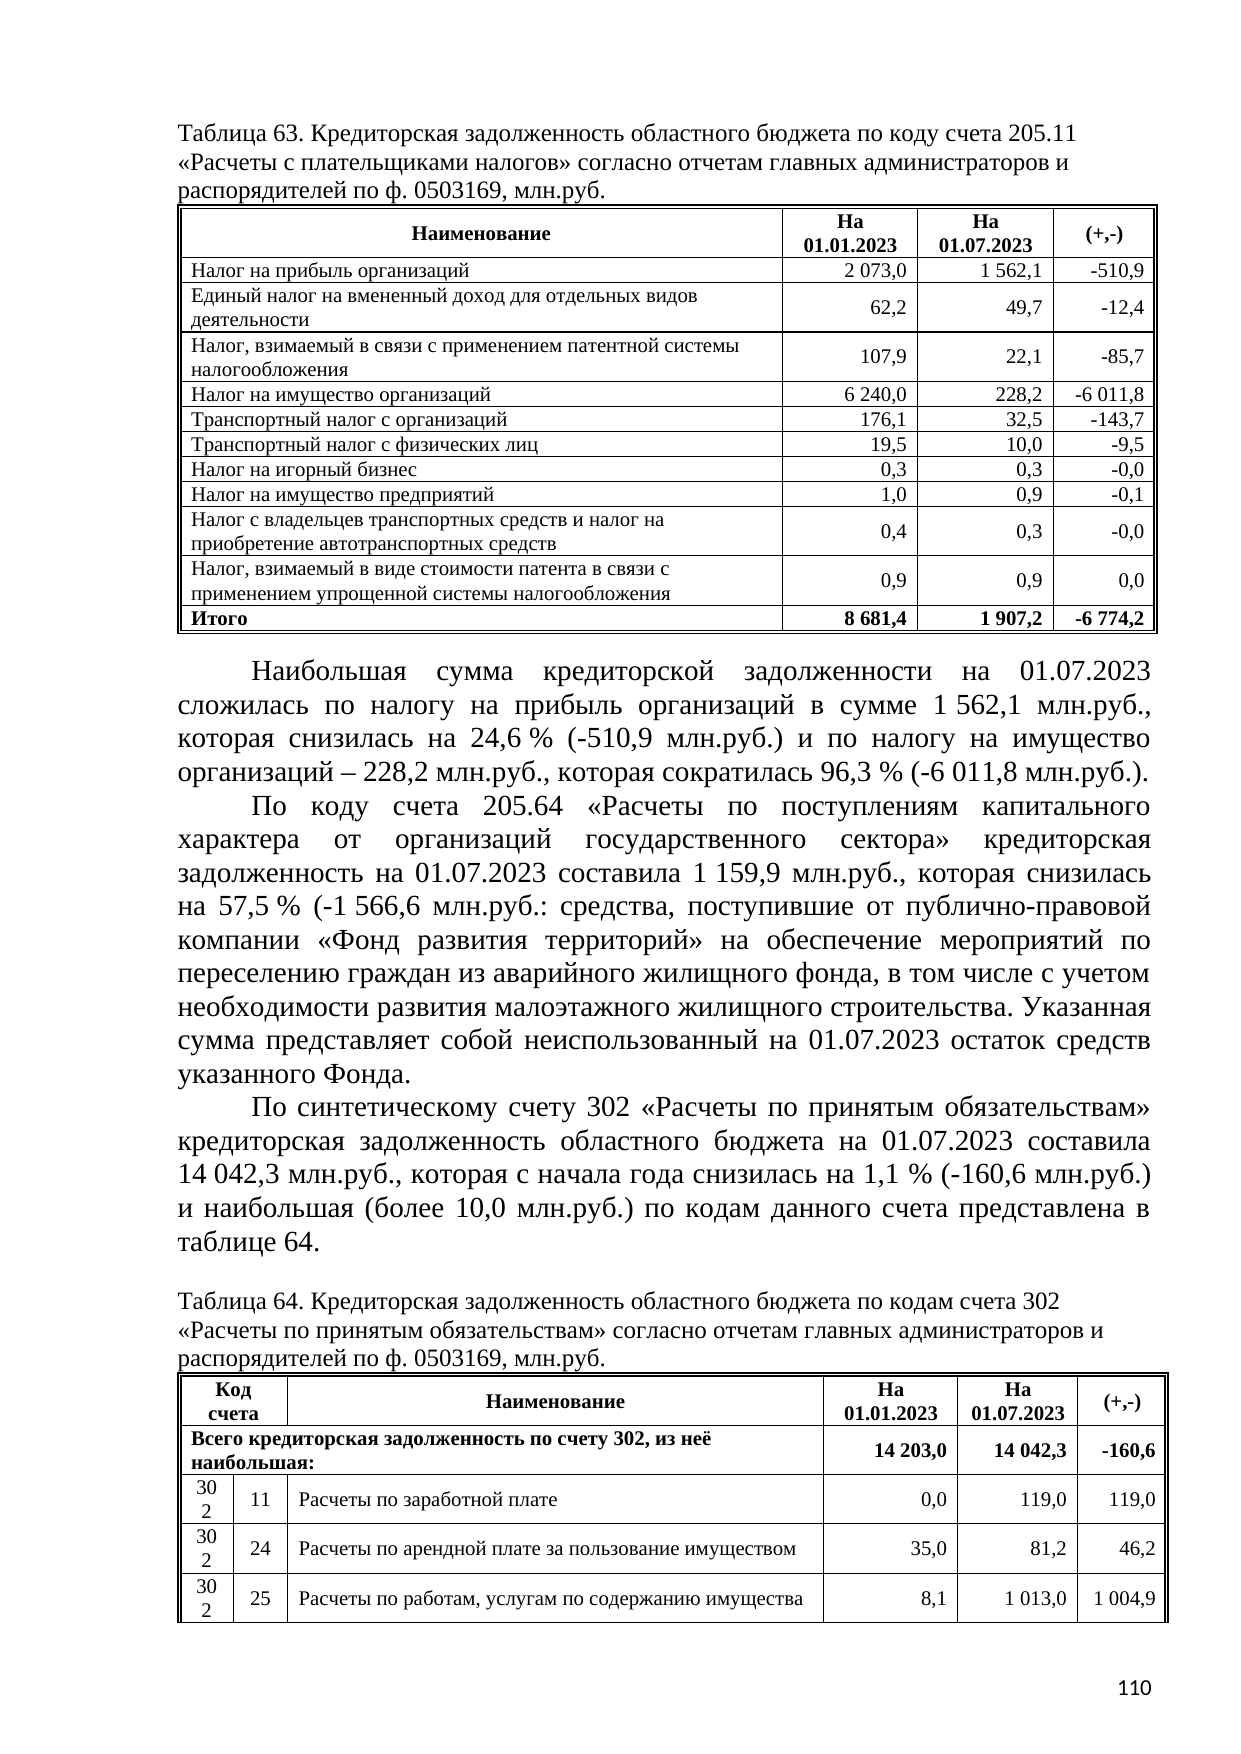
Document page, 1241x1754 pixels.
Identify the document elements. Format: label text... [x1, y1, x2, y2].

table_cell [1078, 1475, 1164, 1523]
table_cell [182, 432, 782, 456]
text По синтетическому счету 302 «Расчеты по принятым обязательствам» кредиторская задолженность областного бюджета на 01.07.2023 составила 14 042,3 млн.руб., которая с начала года снизилась на 1,1 % (-160,6 млн.руб.) и наибольшая (более 10,0 млн.руб.) по кодам данного счета представлена в таблице 64. [177, 1089, 1152, 1257]
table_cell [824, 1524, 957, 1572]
text Таблица 63. Кредиторская задолженность областного бюджета по коду счета 205.11 «Расчеты с плательщиками налогов» согласно отчетам главных администраторов и распорядителей по ф. 0503169, млн.руб. [177, 118, 1152, 204]
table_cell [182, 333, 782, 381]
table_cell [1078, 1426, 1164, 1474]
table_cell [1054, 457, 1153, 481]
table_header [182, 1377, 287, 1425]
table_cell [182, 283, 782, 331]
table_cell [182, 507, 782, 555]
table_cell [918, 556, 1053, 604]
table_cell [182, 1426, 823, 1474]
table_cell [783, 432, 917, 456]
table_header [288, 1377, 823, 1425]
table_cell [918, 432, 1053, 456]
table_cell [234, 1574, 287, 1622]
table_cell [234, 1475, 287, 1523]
text Таблица 64. Кредиторская задолженность областного бюджета по кодам счета 302 «Расчеты по принятым обязательствам» согласно отчетам главных администраторов и распорядителей по ф. 0503169, млн.руб. [177, 1286, 1152, 1372]
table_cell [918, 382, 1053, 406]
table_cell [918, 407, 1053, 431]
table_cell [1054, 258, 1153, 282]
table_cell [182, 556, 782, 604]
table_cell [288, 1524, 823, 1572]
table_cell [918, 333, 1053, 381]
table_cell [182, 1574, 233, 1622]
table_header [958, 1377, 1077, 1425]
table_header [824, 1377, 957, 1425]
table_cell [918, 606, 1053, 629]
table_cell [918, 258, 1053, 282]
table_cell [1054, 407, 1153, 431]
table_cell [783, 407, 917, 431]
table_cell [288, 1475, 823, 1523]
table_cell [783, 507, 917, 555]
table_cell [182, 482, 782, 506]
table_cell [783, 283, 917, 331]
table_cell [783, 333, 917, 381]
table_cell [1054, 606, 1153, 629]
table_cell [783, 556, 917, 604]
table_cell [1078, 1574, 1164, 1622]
text По коду счета 205.64 «Расчеты по поступлениям капитального характера от организаций государственного сектора» кредиторская задолженность на 01.07.2023 составила 1 159,9 млн.руб., которая снизилась на 57,5 % (-1 566,6 млн.руб.: средства, поступившие от публично-правовой компании «Фонд развития территорий» на обеспечение мероприятий по переселению граждан из аварийного жилищного фонда, в том числе с учетом необходимости развития малоэтажного жилищного строительства. Указанная сумма представляет собой неиспользованный на 01.07.2023 остаток средств указанного Фонда. [177, 788, 1152, 1089]
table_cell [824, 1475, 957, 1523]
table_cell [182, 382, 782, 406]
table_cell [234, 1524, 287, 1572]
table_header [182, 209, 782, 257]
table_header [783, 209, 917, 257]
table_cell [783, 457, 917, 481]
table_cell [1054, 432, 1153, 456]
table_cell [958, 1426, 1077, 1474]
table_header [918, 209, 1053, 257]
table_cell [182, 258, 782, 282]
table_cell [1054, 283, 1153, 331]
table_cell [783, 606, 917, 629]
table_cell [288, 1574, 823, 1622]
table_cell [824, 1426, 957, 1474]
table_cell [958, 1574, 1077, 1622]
text Наибольшая сумма кредиторской задолженности на 01.07.2023 сложилась по налогу на прибыль организаций в сумме 1 562,1 млн.руб., которая снизилась на 24,6 % (-510,9 млн.руб.) и по налогу на имущество организаций – 228,2 млн.руб., которая сократилась 96,3 % (-6 011,8 млн.руб.). [177, 653, 1152, 788]
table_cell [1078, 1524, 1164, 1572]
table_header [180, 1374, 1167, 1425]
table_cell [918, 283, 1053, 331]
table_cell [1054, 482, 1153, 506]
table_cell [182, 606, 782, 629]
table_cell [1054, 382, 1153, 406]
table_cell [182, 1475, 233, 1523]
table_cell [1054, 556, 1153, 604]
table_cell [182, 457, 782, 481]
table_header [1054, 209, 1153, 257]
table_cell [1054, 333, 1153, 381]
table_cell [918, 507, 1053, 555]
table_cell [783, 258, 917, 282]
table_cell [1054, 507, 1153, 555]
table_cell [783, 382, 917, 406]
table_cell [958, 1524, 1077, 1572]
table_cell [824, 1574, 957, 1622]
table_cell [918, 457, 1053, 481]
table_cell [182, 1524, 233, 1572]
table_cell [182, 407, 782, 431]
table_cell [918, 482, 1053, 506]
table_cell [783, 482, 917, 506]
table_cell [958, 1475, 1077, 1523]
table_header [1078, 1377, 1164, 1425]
